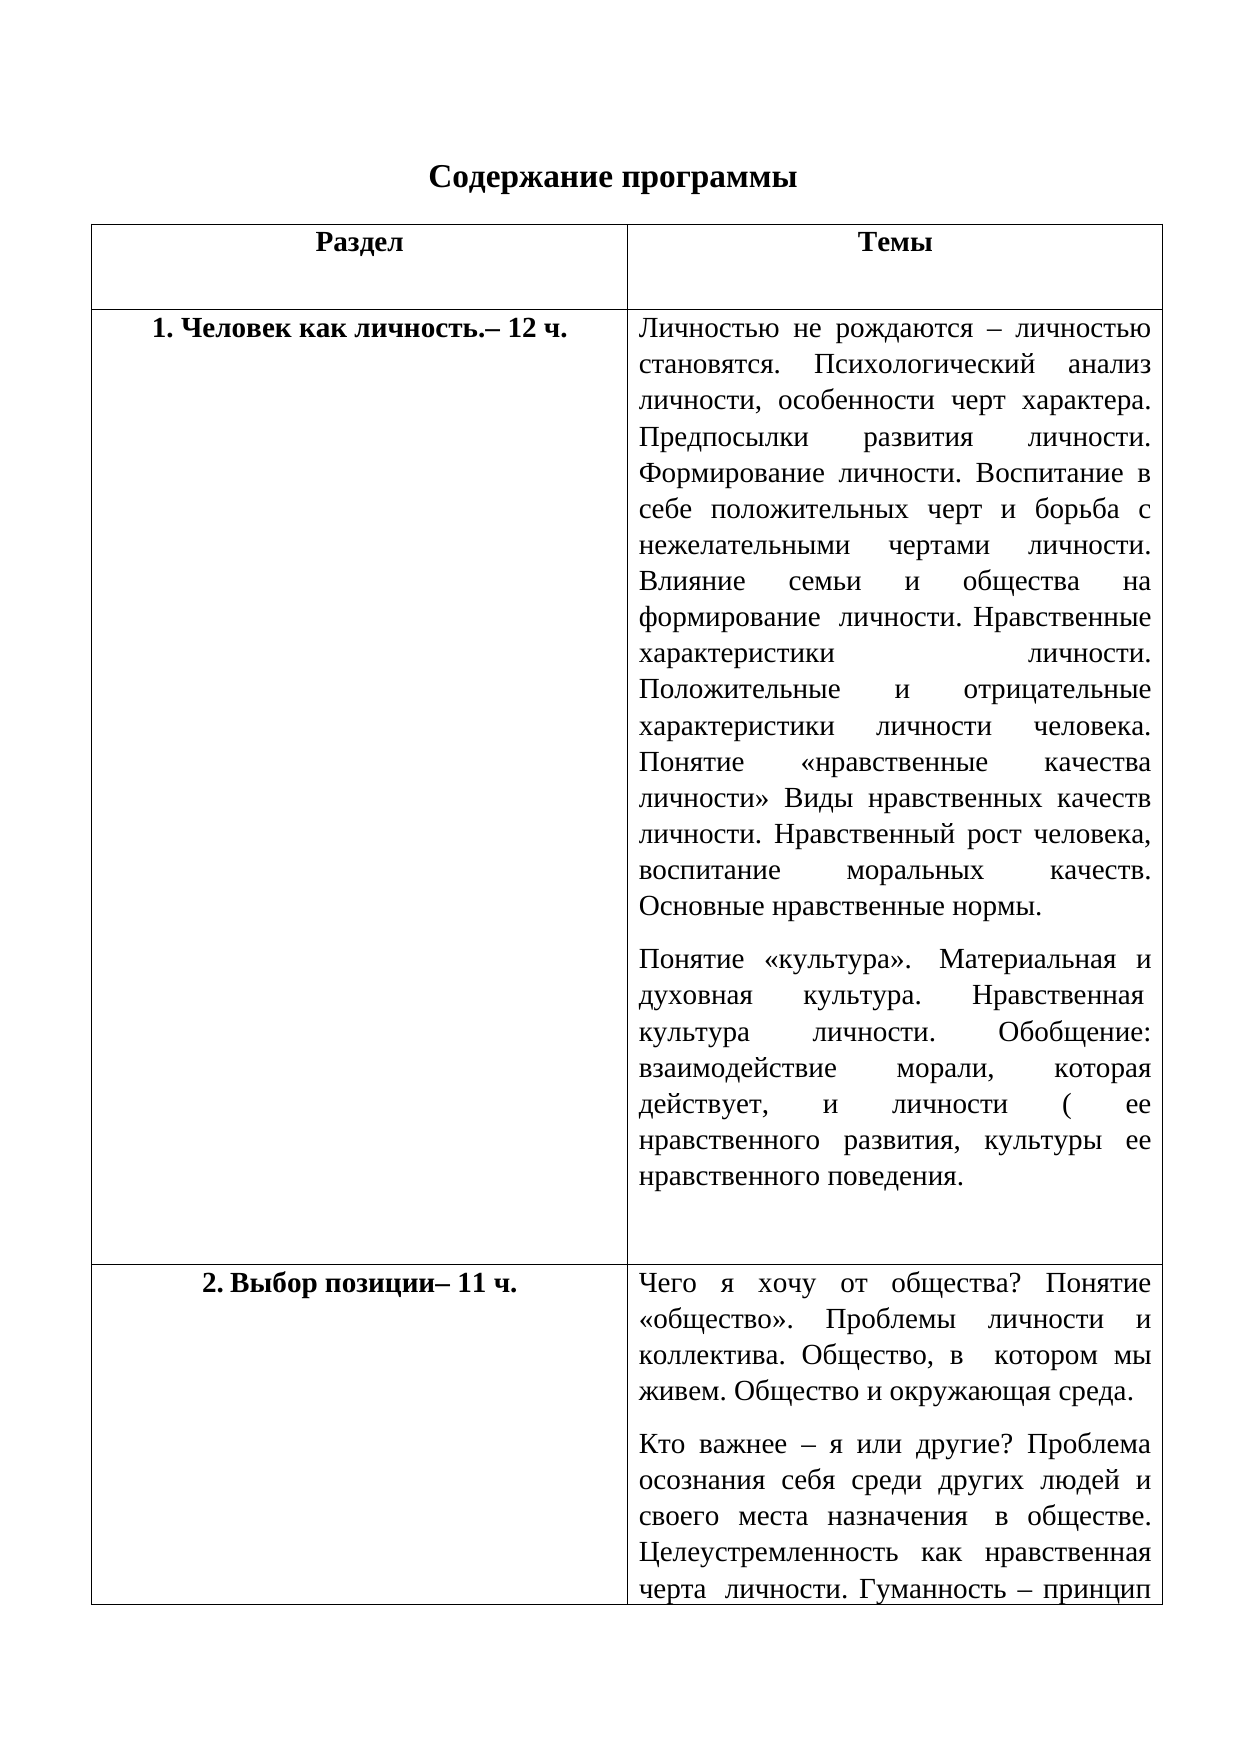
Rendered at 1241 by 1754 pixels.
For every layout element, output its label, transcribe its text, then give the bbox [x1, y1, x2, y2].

text Содержание программы [74, 156, 1152, 195]
table_header Темы [628, 225, 1162, 309]
table_cell 1. Человек как личность.– 12 ч. [92, 310, 627, 1264]
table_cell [92, 1265, 627, 1604]
table_header Раздел [92, 225, 627, 309]
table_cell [628, 1265, 1162, 1604]
table_cell Личностью не рождаются – личностью становятся. Психологический анализ личности, особенности черт характера. Предпосылки развития личности. Формирование личности. Воспитание в себе положительных черт и борьба с нежелательными чертами личности. Влияние семьи и общества на формирование личности. Нравственные характеристики личности. Положительные и отрицательные характеристики личности человека. Понятие «нравственные качества личности» Виды нравственных качеств личности. Нравственный рост человека, воспитание моральных качеств. Основные нравственные нормы. Понятие «культура». Материальная и духовная культура. Нравственная культура личности. Обобщение: взаимодействие морали, которая действует, и личности ( ее нравственного развития, культуры ее нравственного поведения. [628, 310, 1162, 1264]
